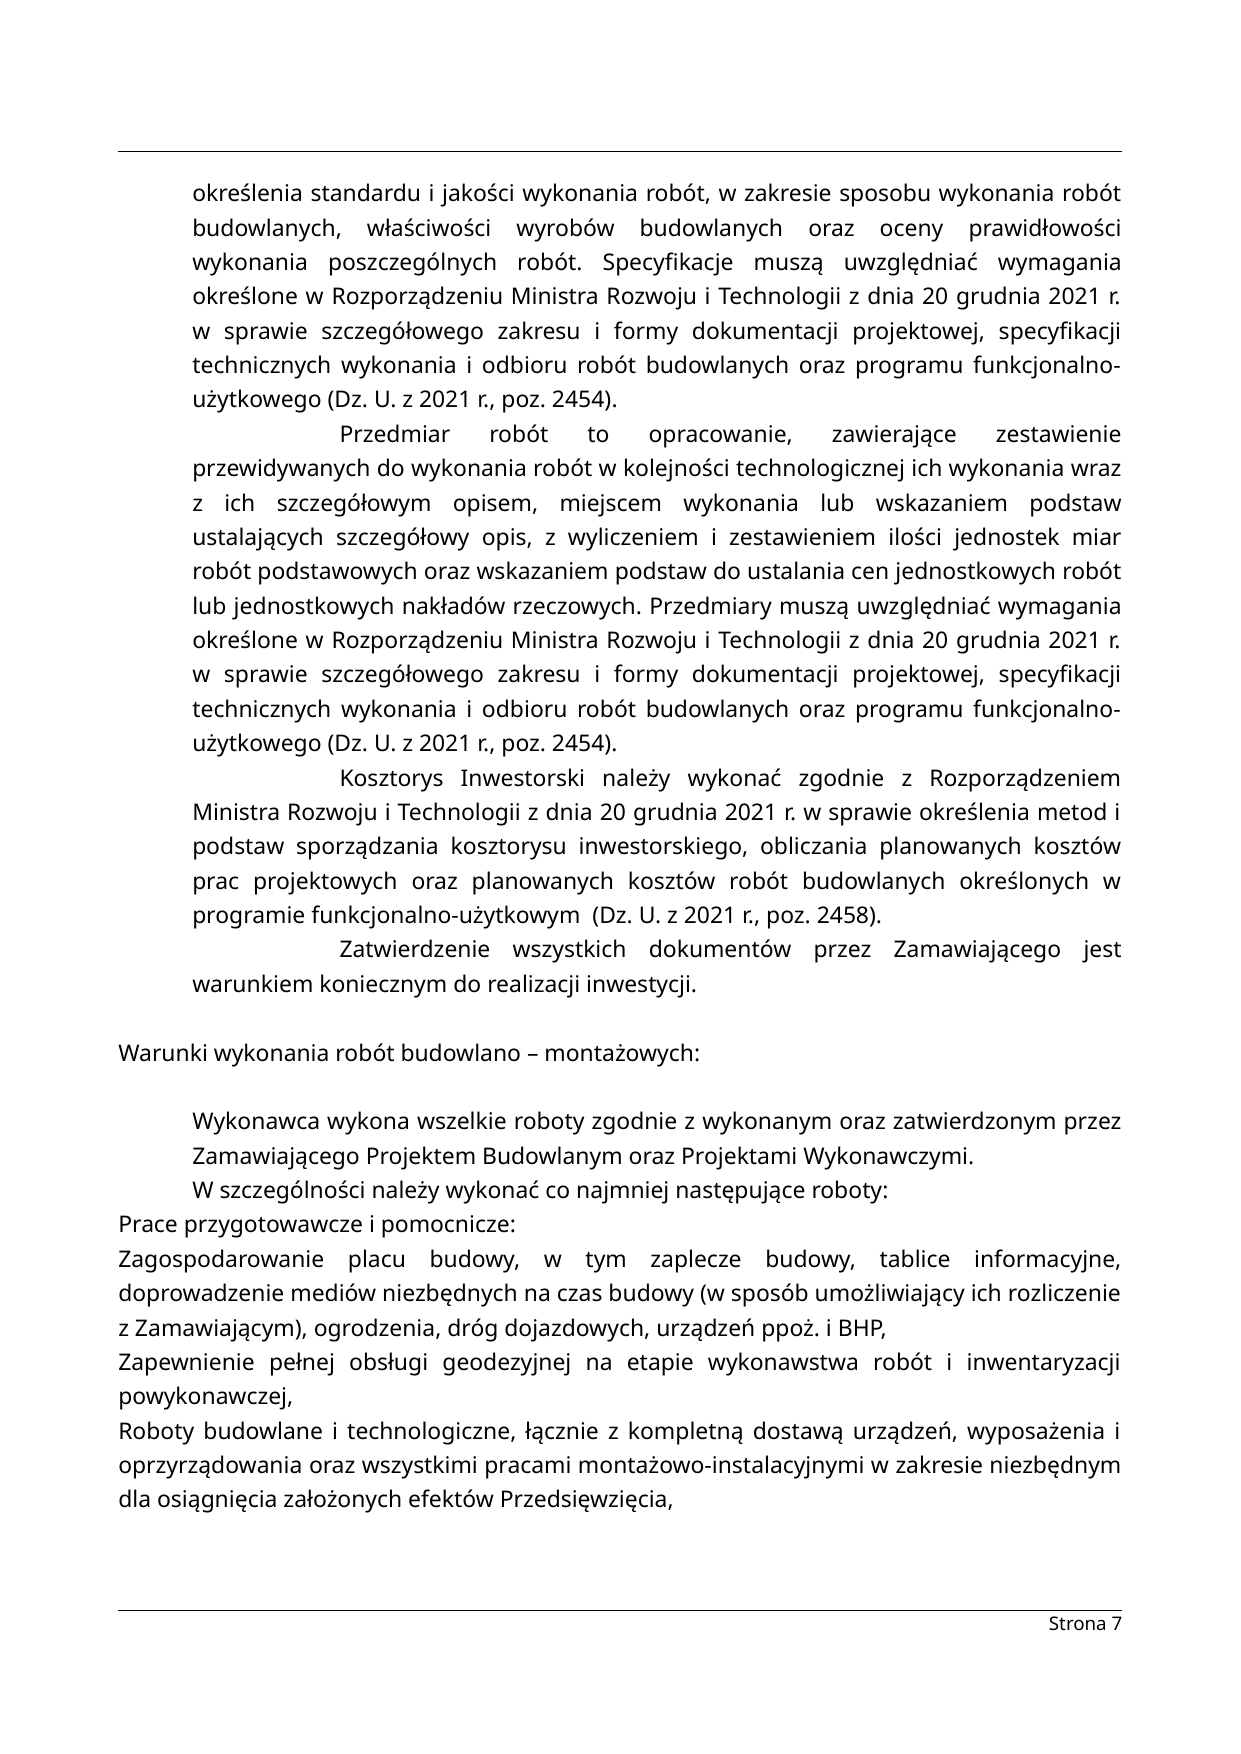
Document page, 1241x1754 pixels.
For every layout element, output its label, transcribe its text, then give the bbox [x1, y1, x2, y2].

text Zapewnienie pełnej obsługi geodezyjnej na etapie wykonawstwa robót i inwentaryzacji powykonawczej, [118, 1346, 1122, 1411]
text W szczególności należy wykonać co najmniej następujące roboty: [192, 1174, 1122, 1205]
text Przedmiar robót to opracowanie, zawierające zestawienie przewidywanych do wykonania robót w kolejności technologicznej ich wykonania wraz z ich szczegółowym opisem, miejscem wykonania lub wskazaniem podstaw ustalających szczegółowy opis, z wyliczeniem i zestawieniem ilości jednostek miar robót podstawowych oraz wskazaniem podstaw do ustalania cen jednostkowych robót lub jednostkowych nakładów rzeczowych. Przedmiary muszą uwzględniać wymagania określone w Rozporządzeniu Ministra Rozwoju i Technologii z dnia 20 grudnia 2021 r. w sprawie szczegółowego zakresu i formy dokumentacji projektowej, specyfikacji technicznych wykonania i odbioru robót budowlanych oraz programu funkcjonalno-użytkowego (Dz. U. z 2021 r., poz. 2454). [192, 418, 1122, 758]
text Zagospodarowanie placu budowy, w tym zaplecze budowy, tablice informacyjne, doprowadzenie mediów niezbędnych na czas budowy (w sposób umożliwiający ich rozliczenie z Zamawiającym), ogrodzenia, dróg dojazdowych, urządzeń ppoż. i BHP, [118, 1243, 1122, 1343]
text Warunki wykonania robót budowlano – montażowych: [118, 1036, 1122, 1068]
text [192, 177, 1122, 414]
text Kosztorys Inwestorski należy wykonać zgodnie z Rozporządzeniem Ministra Rozwoju i Technologii z dnia 20 grudnia 2021 r. w sprawie określenia metod i podstaw sporządzania kosztorysu inwestorskiego, obliczania planowanych kosztów prac projektowych oraz planowanych kosztów robót budowlanych określonych w programie funkcjonalno-użytkowym (Dz. U. z 2021 r., poz. 2458). [192, 761, 1122, 930]
text Wykonawca wykona wszelkie roboty zgodnie z wykonanym oraz zatwierdzonym przez Zamawiającego Projektem Budowlanym oraz Projektami Wykonawczymi. [192, 1105, 1122, 1171]
text Zatwierdzenie wszystkich dokumentów przez Zamawiającego jest warunkiem koniecznym do realizacji inwestycji. [192, 933, 1122, 999]
text Roboty budowlane i technologiczne, łącznie z kompletną dostawą urządzeń, wyposażenia i oprzyrządowania oraz wszystkimi pracami montażowo-instalacyjnymi w zakresie niezbędnym dla osiągnięcia założonych efektów Przedsięwzięcia, [118, 1414, 1122, 1514]
text Prace przygotowawcze i pomocnicze: [118, 1208, 1122, 1239]
